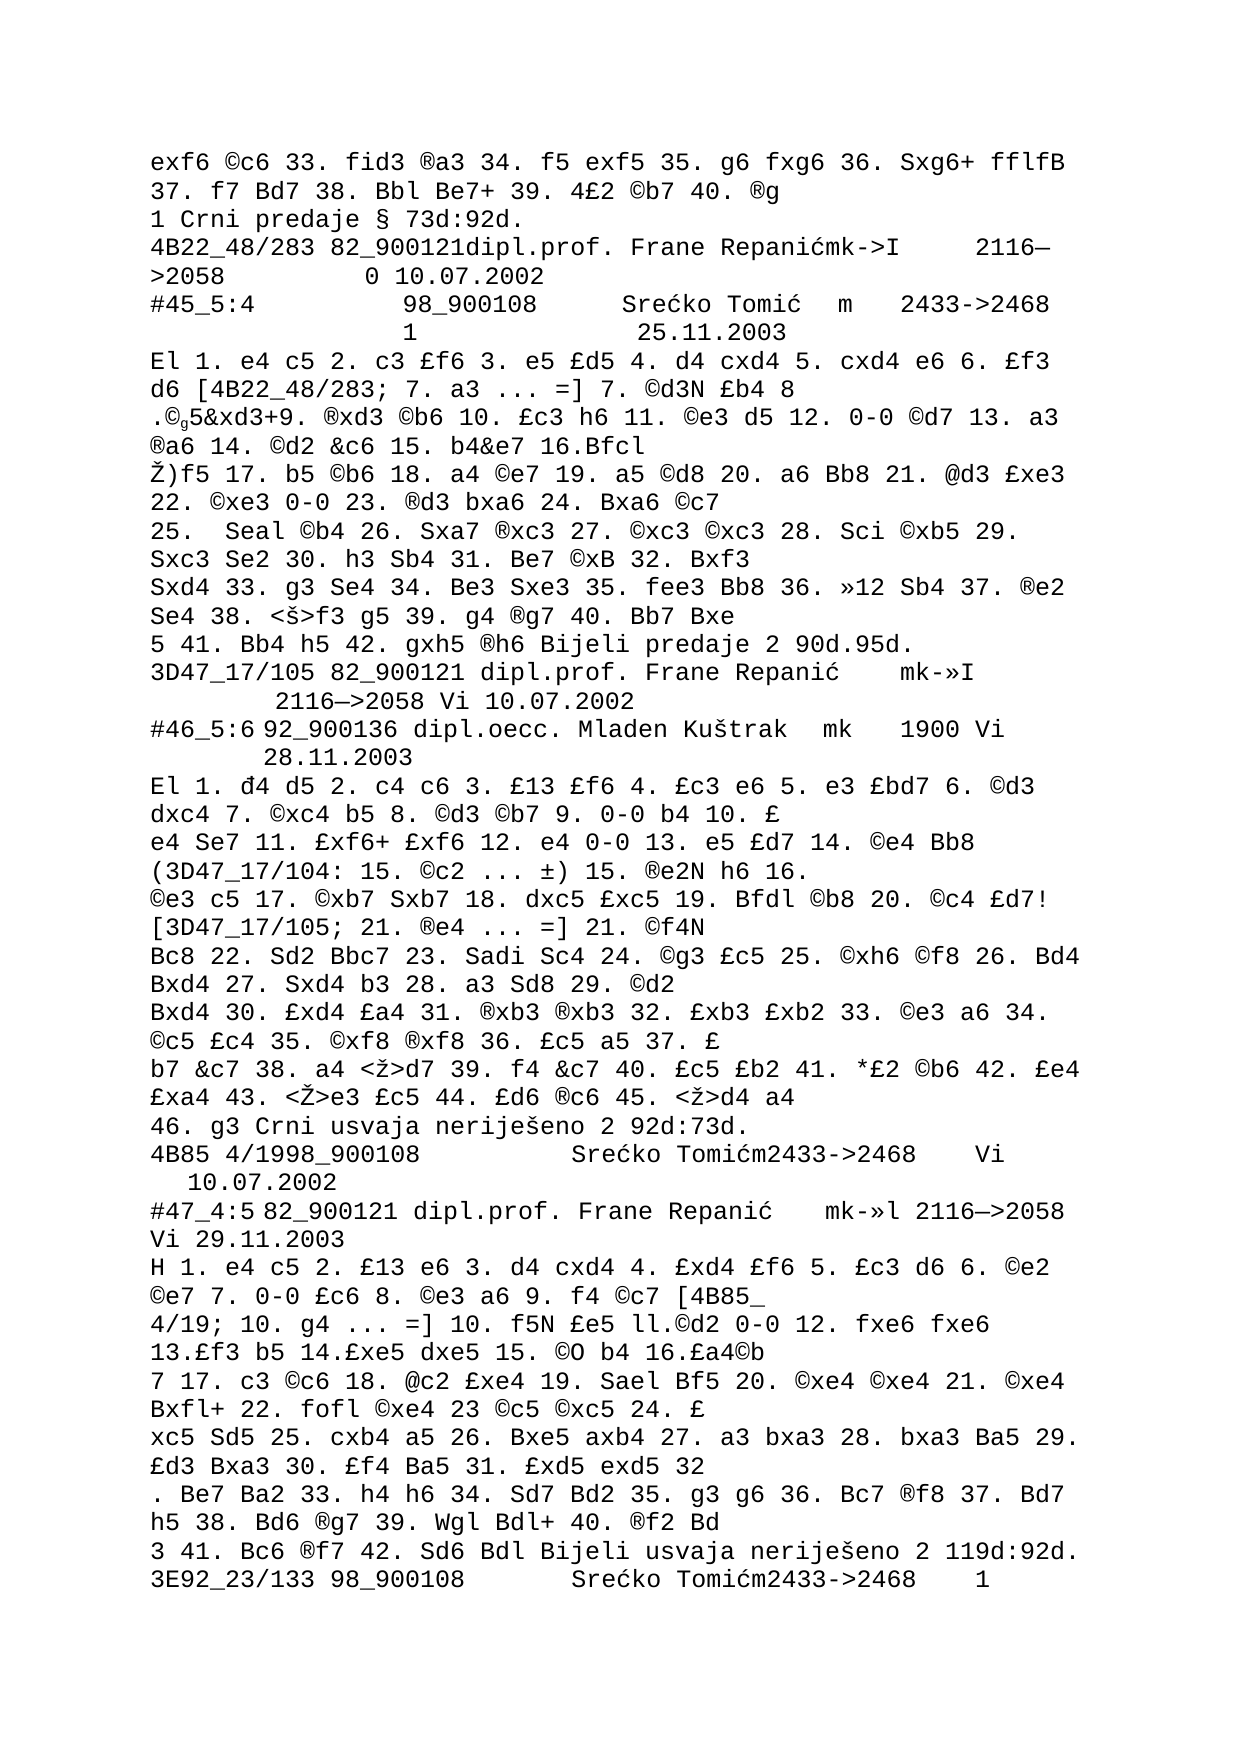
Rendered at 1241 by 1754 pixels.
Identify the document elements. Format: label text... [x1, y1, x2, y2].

text #45_5:4 98_900108 Srećko Tomić m 2433->2468 1 25.11.2003 [150, 292, 1090, 348]
text exf6 ©c6 33. fid3 ®a3 34. f5 exf5 35. g6 fxg6 36. Sxg6+ fflfB 37. f7 Bd7 38. Bbl Be7+ 39. 4£2 ©b7 40. ®g 1 Crni predaje § 73d:92d. [150, 150, 1090, 235]
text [150, 1567, 1090, 1595]
text El 1. e4 c5 2. c3 £f6 3. e5 £d5 4. d4 cxd4 5. cxd4 e6 6. £f3 d6 [4B22_48/283; 7. a3 ... =] 7. ©d3N £b4 8 .©g5&xd3+9. ®xd3 ©b6 10. £c3 h6 11. ©e3 d5 12. 0-0 ©d7 13. a3 ®a6 14. ©d2 &c6 15. b4&e7 16.Bfcl Ž)f5 17. b5 ©b6 18. a4 ©e7 19. a5 ©d8 20. a6 Bb8 21. @d3 £xe3 22. ©xe3 0-0 23. ®d3 bxa6 24. Bxa6 ©c7 [150, 348, 1090, 518]
text 4B22_48/283 82_900121 dipl.prof. Frane Repanić mk->I 2116—>2058 0 10.07.2002 [150, 235, 1090, 292]
text 25. Seal ©b4 26. Sxa7 ®xc3 27. ©xc3 ©xc3 28. Sci ©xb5 29. Sxc3 Se2 30. h3 Sb4 31. Be7 ©xB 32. Bxf3 Sxd4 33. g3 Se4 34. Be3 Sxe3 35. fee3 Bb8 36. »12 Sb4 37. ®e2 Se4 38. <š>f3 g5 39. g4 ®g7 40. Bb7 Bxe 5 41. Bb4 h5 42. gxh5 ®h6 Bijeli predaje 2 90d.95d. [150, 518, 1090, 660]
text #47_4:5 82_900121 dipl.prof. Frane Repanić mk-»l 2116—>2058 Vi 29.11.2003 [150, 1198, 1090, 1255]
text El 1. đ4 d5 2. c4 c6 3. £13 £f6 4. £c3 e6 5. e3 £bd7 6. ©d3 dxc4 7. ©xc4 b5 8. ©d3 ©b7 9. 0-0 b4 10. £ e4 Se7 11. £xf6+ £xf6 12. e4 0-0 13. e5 £d7 14. ©e4 Bb8 (3D47_17/104: 15. ©c2 ... ±) 15. ®e2N h6 16. ©e3 c5 17. ©xb7 Sxb7 18. dxc5 £xc5 19. Bfdl ©b8 20. ©c4 £d7! [3D47_17/105; 21. ®e4 ... =] 21. ©f4N Bc8 22. Sd2 Bbc7 23. Sadi Sc4 24. ©g3 £c5 25. ©xh6 ©f8 26. Bd4 Bxd4 27. Sxd4 b3 28. a3 Sd8 29. ©d2 Bxd4 30. £xd4 £a4 31. ®xb3 ®xb3 32. £xb3 £xb2 33. ©e3 a6 34. ©c5 £c4 35. ©xf8 ®xf8 36. £c5 a5 37. £ b7 &c7 38. a4 <ž>d7 39. f4 &c7 40. £c5 £b2 41. *£2 ©b6 42. £e4 £xa4 43. <Ž>e3 £c5 44. £d6 ®c6 45. <ž>d4 a4 46. g3 Crni usvaja neriješeno 2 92d:73d. [150, 773, 1090, 1142]
text #46_5:6 92_900136 dipl.oecc. Mladen Kuštrak mk 1900 Vi 28.11.2003 [150, 717, 1090, 773]
text H 1. e4 c5 2. £13 e6 3. d4 cxd4 4. £xd4 £f6 5. £c3 d6 6. ©e2 ©e7 7. 0-0 £c6 8. ©e3 a6 9. f4 ©c7 [4B85_ 4/19; 10. g4 ... =] 10. f5N £e5 ll.©d2 0-0 12. fxe6 fxe6 13.£f3 b5 14.£xe5 dxe5 15. ©O b4 16.£a4©b 7 17. c3 ©c6 18. @c2 £xe4 19. Sael Bf5 20. ©xe4 ©xe4 21. ©xe4 Bxfl+ 22. fofl ©xe4 23 ©c5 ©xc5 24. £ xc5 Sd5 25. cxb4 a5 26. Bxe5 axb4 27. a3 bxa3 28. bxa3 Ba5 29. £d3 Bxa3 30. £f4 Ba5 31. £xd5 exd5 32 . Be7 Ba2 33. h4 h6 34. Sd7 Bd2 35. g3 g6 36. Bc7 ®f8 37. Bd7 h5 38. Bd6 ®g7 39. Wgl Bdl+ 40. ®f2 Bd 3 41. Bc6 ®f7 42. Sd6 Bdl Bijeli usvaja neriješeno 2 119d:92d. [150, 1255, 1090, 1567]
text 3D47_17/105 82_900121 dipl.prof. Frane Repanić mk-»I 2116—>2058 Vi 10.07.2002 [150, 660, 1090, 717]
text 4B85 4/19 98_900108 Srećko Tomić m 2433->2468 Vi 10.07.2002 [150, 1142, 1090, 1198]
